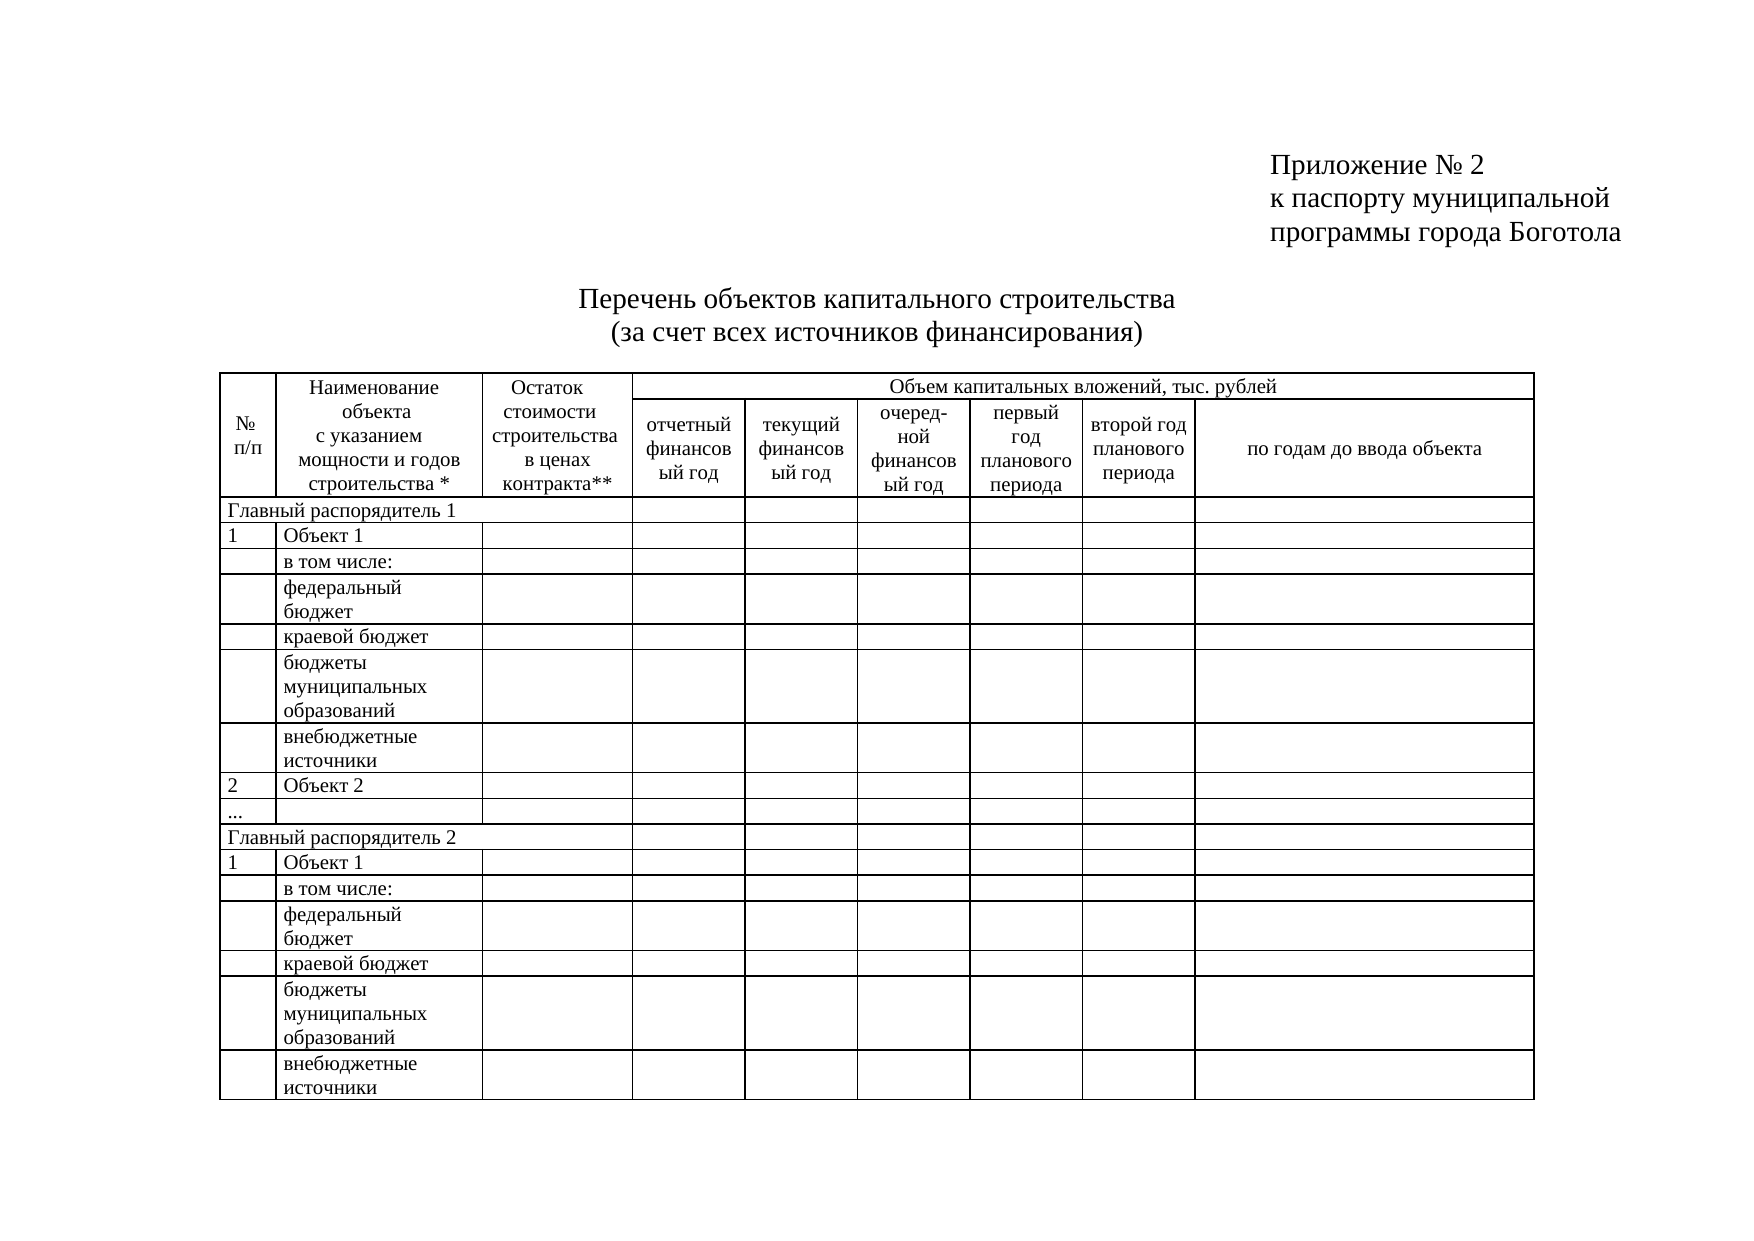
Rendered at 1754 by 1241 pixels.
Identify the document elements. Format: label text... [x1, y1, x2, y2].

table_cell [1083, 650, 1194, 722]
table_cell 2 [221, 773, 275, 797]
table_cell [858, 1051, 969, 1099]
table_cell [221, 625, 275, 648]
table_cell [221, 977, 275, 1049]
text Приложение № 2 [118, 147, 1636, 180]
table_cell [221, 876, 275, 900]
table_header Остаток стоимости строительства в ценах контракта** [483, 374, 632, 496]
table_cell [746, 625, 857, 648]
table_cell [1083, 773, 1194, 797]
table_header Наименование объекта с указанием мощности и годов строительства * [277, 374, 482, 496]
table_cell [1196, 799, 1533, 823]
table_cell в том числе: [277, 549, 482, 573]
table_cell внебюджетные источники [277, 1051, 482, 1099]
table_cell [1196, 625, 1533, 648]
table_cell [633, 724, 744, 772]
table_cell [483, 850, 632, 874]
table_cell [633, 799, 744, 823]
table_cell [633, 523, 744, 547]
table_cell [858, 850, 969, 874]
table_cell 1 [221, 523, 275, 547]
table_cell [746, 977, 857, 1049]
table_cell [858, 773, 969, 797]
table_cell [633, 773, 744, 797]
table_cell Объект 2 [277, 773, 482, 797]
table_cell [633, 575, 744, 623]
table_cell [1083, 498, 1194, 522]
table_cell [483, 549, 632, 573]
table_cell [746, 650, 857, 722]
table_cell [483, 523, 632, 547]
table_cell [633, 951, 744, 975]
table_cell [858, 498, 969, 522]
table_cell [746, 498, 857, 522]
table_cell [971, 773, 1082, 797]
text программы города Боготола [118, 214, 1636, 247]
table_cell [1196, 523, 1533, 547]
table_cell ... [221, 799, 275, 823]
table_cell [1196, 650, 1533, 722]
table_cell [971, 902, 1082, 950]
table_cell [277, 799, 482, 823]
table_cell [971, 523, 1082, 547]
table_cell Объект 1 [277, 850, 482, 874]
table_cell [746, 902, 857, 950]
text (за счет всех источников финансирования) [118, 314, 1636, 348]
table_cell по годам до ввода объекта [1196, 400, 1533, 496]
table_cell [971, 825, 1082, 849]
table_cell первый год планового периода [971, 400, 1082, 496]
table_cell [483, 773, 632, 797]
table_cell бюджеты муниципальных образований [277, 650, 482, 722]
table_cell [1083, 876, 1194, 900]
table_cell [1083, 799, 1194, 823]
text к паспорту муниципальной [118, 180, 1636, 214]
table_cell [858, 523, 969, 547]
table_cell [633, 977, 744, 1049]
table_cell [633, 825, 744, 849]
table_cell [1196, 773, 1533, 797]
table_cell [858, 799, 969, 823]
table_cell внебюджетные источники [277, 724, 482, 772]
table_cell [971, 850, 1082, 874]
table_cell Главный распорядитель 2 [221, 825, 632, 849]
table_cell [1083, 523, 1194, 547]
table_cell Главный распорядитель 1 [221, 498, 632, 522]
table_cell [858, 625, 969, 648]
table_cell очеред-ной финансовый год [858, 400, 969, 496]
table_cell [746, 876, 857, 900]
table_cell [971, 724, 1082, 772]
table_cell [633, 850, 744, 874]
table_cell текущий финансовый год [746, 400, 857, 496]
table_cell в том числе: [277, 876, 482, 900]
table_cell [858, 650, 969, 722]
table_header Объем капитальных вложений, тыс. рублей [633, 374, 1533, 398]
table_cell [483, 876, 632, 900]
table_cell [483, 951, 632, 975]
table_cell [746, 724, 857, 772]
table_cell [971, 799, 1082, 823]
table_cell [1083, 850, 1194, 874]
table_cell [1083, 625, 1194, 648]
table_cell Объект 1 [277, 523, 482, 547]
table_cell [858, 549, 969, 573]
table_cell [1083, 951, 1194, 975]
table_cell [221, 650, 275, 722]
table_cell [1083, 549, 1194, 573]
table_cell [1196, 549, 1533, 573]
table_cell [858, 575, 969, 623]
table_cell [221, 549, 275, 573]
table_cell [221, 1051, 275, 1099]
table_cell [858, 902, 969, 950]
table_cell [971, 549, 1082, 573]
text Перечень объектов капитального строительства [118, 281, 1636, 314]
table_cell [1083, 724, 1194, 772]
table_cell [858, 724, 969, 772]
table_cell [483, 799, 632, 823]
table_cell [971, 1051, 1082, 1099]
table_cell [746, 523, 857, 547]
table_cell второй год планового периода [1083, 400, 1194, 496]
table_cell [221, 724, 275, 772]
table_cell [971, 650, 1082, 722]
table_cell [971, 575, 1082, 623]
table_cell [971, 977, 1082, 1049]
table_cell [221, 575, 275, 623]
table_cell федеральный бюджет [277, 575, 482, 623]
table_cell [1196, 1051, 1533, 1099]
table_cell [746, 1051, 857, 1099]
table_cell [746, 825, 857, 849]
table_cell [633, 1051, 744, 1099]
table_cell [1196, 977, 1533, 1049]
table_cell [746, 549, 857, 573]
table_cell [858, 951, 969, 975]
table_cell [971, 876, 1082, 900]
table_cell [971, 498, 1082, 522]
table_cell [483, 625, 632, 648]
table_cell [1083, 1051, 1194, 1099]
table_cell [746, 799, 857, 823]
table_cell [1196, 876, 1533, 900]
table_cell краевой бюджет [277, 951, 482, 975]
table_cell [1196, 850, 1533, 874]
table_cell [1196, 724, 1533, 772]
table_cell [971, 951, 1082, 975]
table_cell [858, 876, 969, 900]
table_cell [971, 625, 1082, 648]
table_cell [1083, 825, 1194, 849]
table_cell [483, 1051, 632, 1099]
table_cell [633, 902, 744, 950]
table_cell [221, 951, 275, 975]
table_cell [1196, 951, 1533, 975]
table_cell [1196, 575, 1533, 623]
table_cell [858, 977, 969, 1049]
table_cell [633, 625, 744, 648]
table_cell [633, 549, 744, 573]
table_cell [633, 498, 744, 522]
table_cell [858, 825, 969, 849]
table_cell [1083, 902, 1194, 950]
table_cell [483, 575, 632, 623]
table_cell [483, 977, 632, 1049]
table_cell [1196, 498, 1533, 522]
table_cell отчетный финансовый год [633, 400, 744, 496]
table_cell [746, 575, 857, 623]
table_cell краевой бюджет [277, 625, 482, 648]
table_cell [746, 773, 857, 797]
table_cell [1196, 825, 1533, 849]
table_cell [633, 650, 744, 722]
table_cell бюджеты муниципальных образований [277, 977, 482, 1049]
table_cell [746, 951, 857, 975]
table_cell [633, 876, 744, 900]
table_cell [483, 724, 632, 772]
table_header № п/п [221, 374, 275, 496]
table_cell [1083, 977, 1194, 1049]
table_cell 1 [221, 850, 275, 874]
table_cell [1196, 902, 1533, 950]
table_cell [1083, 575, 1194, 623]
table_cell федеральный бюджет [277, 902, 482, 950]
table_cell [483, 902, 632, 950]
table_cell [221, 902, 275, 950]
table_cell [483, 650, 632, 722]
table_cell [746, 850, 857, 874]
